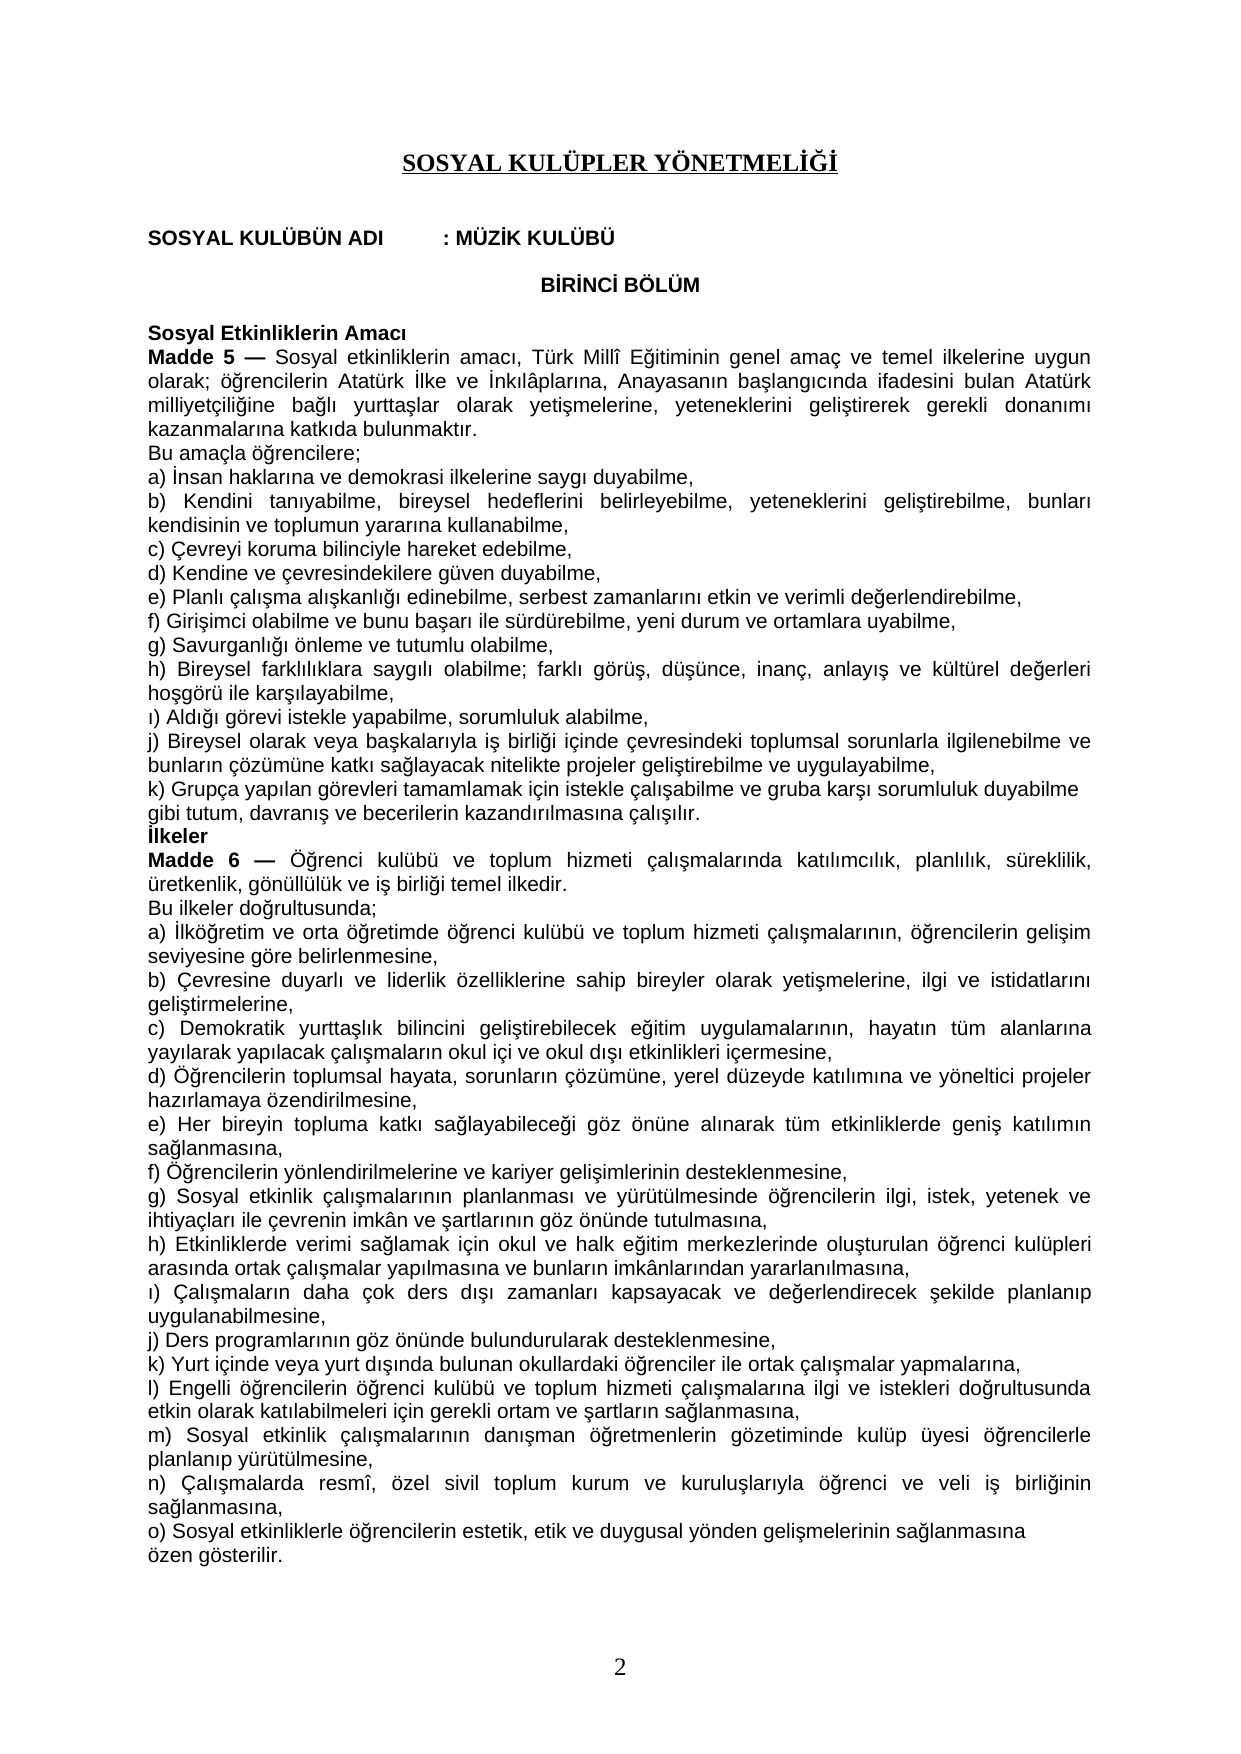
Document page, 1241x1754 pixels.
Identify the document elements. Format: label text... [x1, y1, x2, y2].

text g) Savurganlığı önleme ve tutumlu olabilme, [148, 633, 1093, 657]
text a) İnsan haklarına ve demokrasi ilkelerine saygı duyabilme, [148, 465, 1093, 489]
text b) Çevresine duyarlı ve liderlik özelliklerine sahip bireyler olarak yetişmelerine, ilgi ve istidatlarını geliştirmelerine, [148, 968, 1093, 1016]
text ı) Çalışmaların daha çok ders dışı zamanları kapsayacak ve değerlendirecek şekilde planlanıp uygulanabilmesine, [148, 1279, 1093, 1327]
text e) Her bireyin topluma katkı sağlayabileceği göz önüne alınarak tüm etkinliklerde geniş katılımın sağlanmasına, [148, 1112, 1093, 1160]
text f) Öğrencilerin yönlendirilmelerine ve kariyer gelişimlerinin desteklenmesine, [148, 1160, 1093, 1184]
text İlkeler [148, 824, 1093, 848]
text f) Girişimci olabilme ve bunu başarı ile sürdürebilme, yeni durum ve ortamlara uyabilme, [148, 609, 1093, 633]
text c) Demokratik yurttaşlık bilincini geliştirebilecek eğitim uygulamalarının, hayatın tüm alanlarına yayılarak yapılacak çalışmaların okul içi ve okul dışı etkinlikleri içermesine, [148, 1016, 1093, 1064]
text k) Grupça yapılan görevleri tamamlamak için istekle çalışabilme ve gruba karşı sorumluluk duyabilme [148, 776, 1093, 800]
text ı) Aldığı görevi istekle yapabilme, sorumluluk alabilme, [148, 704, 1093, 728]
text Sosyal Etkinliklerin Amacı [148, 321, 1093, 345]
text e) Planlı çalışma alışkanlığı edinebilme, serbest zamanlarını etkin ve verimli değerlendirebilme, [148, 585, 1093, 609]
text k) Yurt içinde veya yurt dışında bulunan okullardaki öğrenciler ile ortak çalışmalar yapmalarına, [148, 1351, 1093, 1375]
text o) Sosyal etkinliklerle öğrencilerin estetik, etik ve duygusal yönden gelişmelerinin sağlanmasına [148, 1519, 1093, 1543]
text Bu amaçla öğrencilere; [148, 441, 1093, 465]
text n) Çalışmalarda resmî, özel sivil toplum kurum ve kuruluşlarıyla öğrenci ve veli iş birliğinin sağlanmasına, [148, 1471, 1093, 1519]
text h) Bireysel farklılıklara saygılı olabilme; farklı görüş, düşünce, inanç, anlayış ve kültürel değerleri hoşgörü ile karşılayabilme, [148, 657, 1093, 704]
text j) Bireysel olarak veya başkalarıyla iş birliği içinde çevresindeki toplumsal sorunlarla ilgilenebilme ve bunların çözümüne katkı sağlayacak nitelikte projeler geliştirebilme ve uygulayabilme, [148, 728, 1093, 776]
text Madde 6 — Öğrenci kulübü ve toplum hizmeti çalışmalarında katılımcılık, planlılık, süreklilik, üretkenlik, gönüllülük ve iş birliği temel ilkedir. [148, 848, 1093, 896]
text özen gösterilir. [148, 1543, 1093, 1567]
text Madde 5 — Sosyal etkinliklerin amacı, Türk Millî Eğitiminin genel amaç ve temel ilkelerine uygun olarak; öğrencilerin Atatürk İlke ve İnkılâplarına, Anayasanın başlangıcında ifadesini bulan Atatürk milliyetçiliğine bağlı yurttaşlar olarak yetişmelerine, yeteneklerini geliştirerek gerekli donanımı kazanmalarına katkıda bulunmaktır. [148, 345, 1093, 441]
text d) Kendine ve çevresindekilere güven duyabilme, [148, 561, 1093, 585]
text SOSYAL KULÜBÜN ADI : MÜZİK KULÜBÜ [148, 225, 1093, 249]
text SOSYAL KULÜPLER YÖNETMELİĞİ [148, 148, 1093, 176]
text l) Engelli öğrencilerin öğrenci kulübü ve toplum hizmeti çalışmalarına ilgi ve istekleri doğrultusunda etkin olarak katılabilmeleri için gerekli ortam ve şartların sağlanmasına, [148, 1375, 1093, 1423]
text a) İlköğretim ve orta öğretimde öğrenci kulübü ve toplum hizmeti çalışmalarının, öğrencilerin gelişim seviyesine göre belirlenmesine, [148, 920, 1093, 968]
text gibi tutum, davranış ve becerilerin kazandırılmasına çalışılır. [148, 800, 1093, 824]
text c) Çevreyi koruma bilinciyle hareket edebilme, [148, 537, 1093, 561]
text BİRİNCİ BÖLÜM [148, 273, 1093, 297]
text g) Sosyal etkinlik çalışmalarının planlanması ve yürütülmesinde öğrencilerin ilgi, istek, yetenek ve ihtiyaçları ile çevrenin imkân ve şartlarının göz önünde tutulmasına, [148, 1184, 1093, 1232]
text Bu ilkeler doğrultusunda; [148, 896, 1093, 920]
text j) Ders programlarının göz önünde bulundurularak desteklenmesine, [148, 1327, 1093, 1351]
text h) Etkinliklerde verimi sağlamak için okul ve halk eğitim merkezlerinde oluşturulan öğrenci kulüpleri arasında ortak çalışmalar yapılmasına ve bunların imkânlarından yararlanılmasına, [148, 1232, 1093, 1279]
text m) Sosyal etkinlik çalışmalarının danışman öğretmenlerin gözetiminde kulüp üyesi öğrencilerle planlanıp yürütülmesine, [148, 1423, 1093, 1471]
text d) Öğrencilerin toplumsal hayata, sorunların çözümüne, yerel düzeyde katılımına ve yöneltici projeler hazırlamaya özendirilmesine, [148, 1064, 1093, 1112]
text b) Kendini tanıyabilme, bireysel hedeflerini belirleyebilme, yeteneklerini geliştirebilme, bunları kendisinin ve toplumun yararına kullanabilme, [148, 489, 1093, 537]
